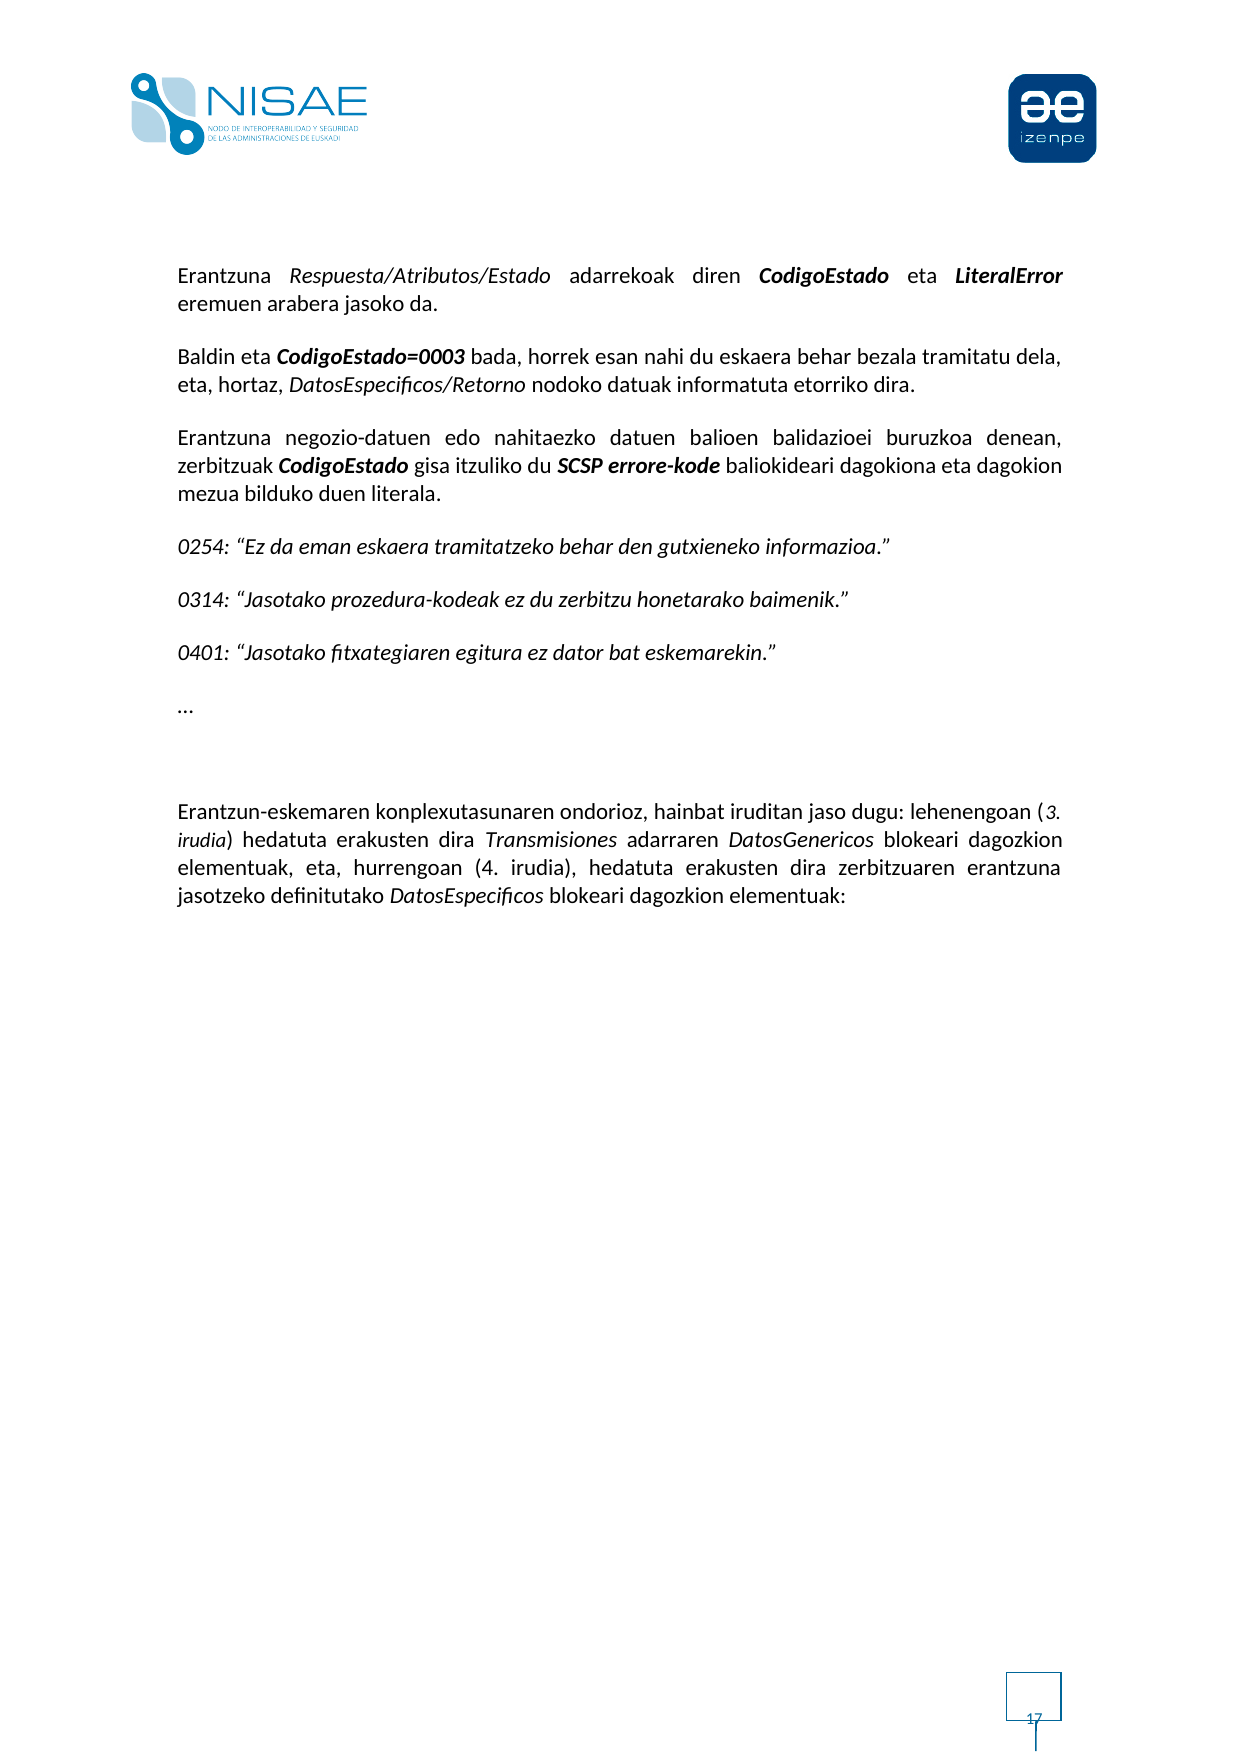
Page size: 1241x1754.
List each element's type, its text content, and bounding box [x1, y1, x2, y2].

text Erantzun-eskemaren konplexutasunaren ondorioz, hainbat iruditan jaso dugu: lehenengoan (3. irudia) hedatuta erakusten dira Transmisiones adarraren DatosGenericos blokeari dagozkion elementuak, eta, hurrengoan (4. irudia), hedatuta erakusten dira zerbitzuaren erantzuna jasotzeko definitutako DatosEspecificos blokeari dagozkion elementuak: [177, 797, 1063, 909]
picture [1007, 74, 1097, 163]
text Erantzuna Respuesta/Atributos/Estado adarrekoak diren CodigoEstado eta LiteralError eremuen arabera jasoko da. [177, 261, 1063, 317]
text Baldin eta CodigoEstado=0003 bada, horrek esan nahi du eskaera behar bezala tramitatu dela, eta, hortaz, DatosEspecificos/Retorno nodoko datuak informatuta etorriko dira. [177, 342, 1063, 398]
text Erantzuna negozio-datuen edo nahitaezko datuen balioen balidazioei buruzkoa denean, zerbitzuak CodigoEstado gisa itzuliko du SCSP errore-kode baliokideari dagokiona eta dagokion mezua bilduko duen literala. [177, 423, 1063, 507]
picture [181, 131, 193, 143]
text 0401: “Jasotako fitxategiaren egitura ez dator bat eskemarekin.” [177, 638, 1063, 666]
text 0314: “Jasotako prozedura-kodeak ez du zerbitzu honetarako baimenik.” [177, 585, 1063, 613]
text 0254: “Ez da eman eskaera tramitatzeko behar den gutxieneko informazioa.” [177, 532, 1063, 560]
text … [177, 691, 1063, 719]
picture [139, 81, 148, 90]
picture [118, 73, 180, 155]
picture [149, 73, 386, 155]
